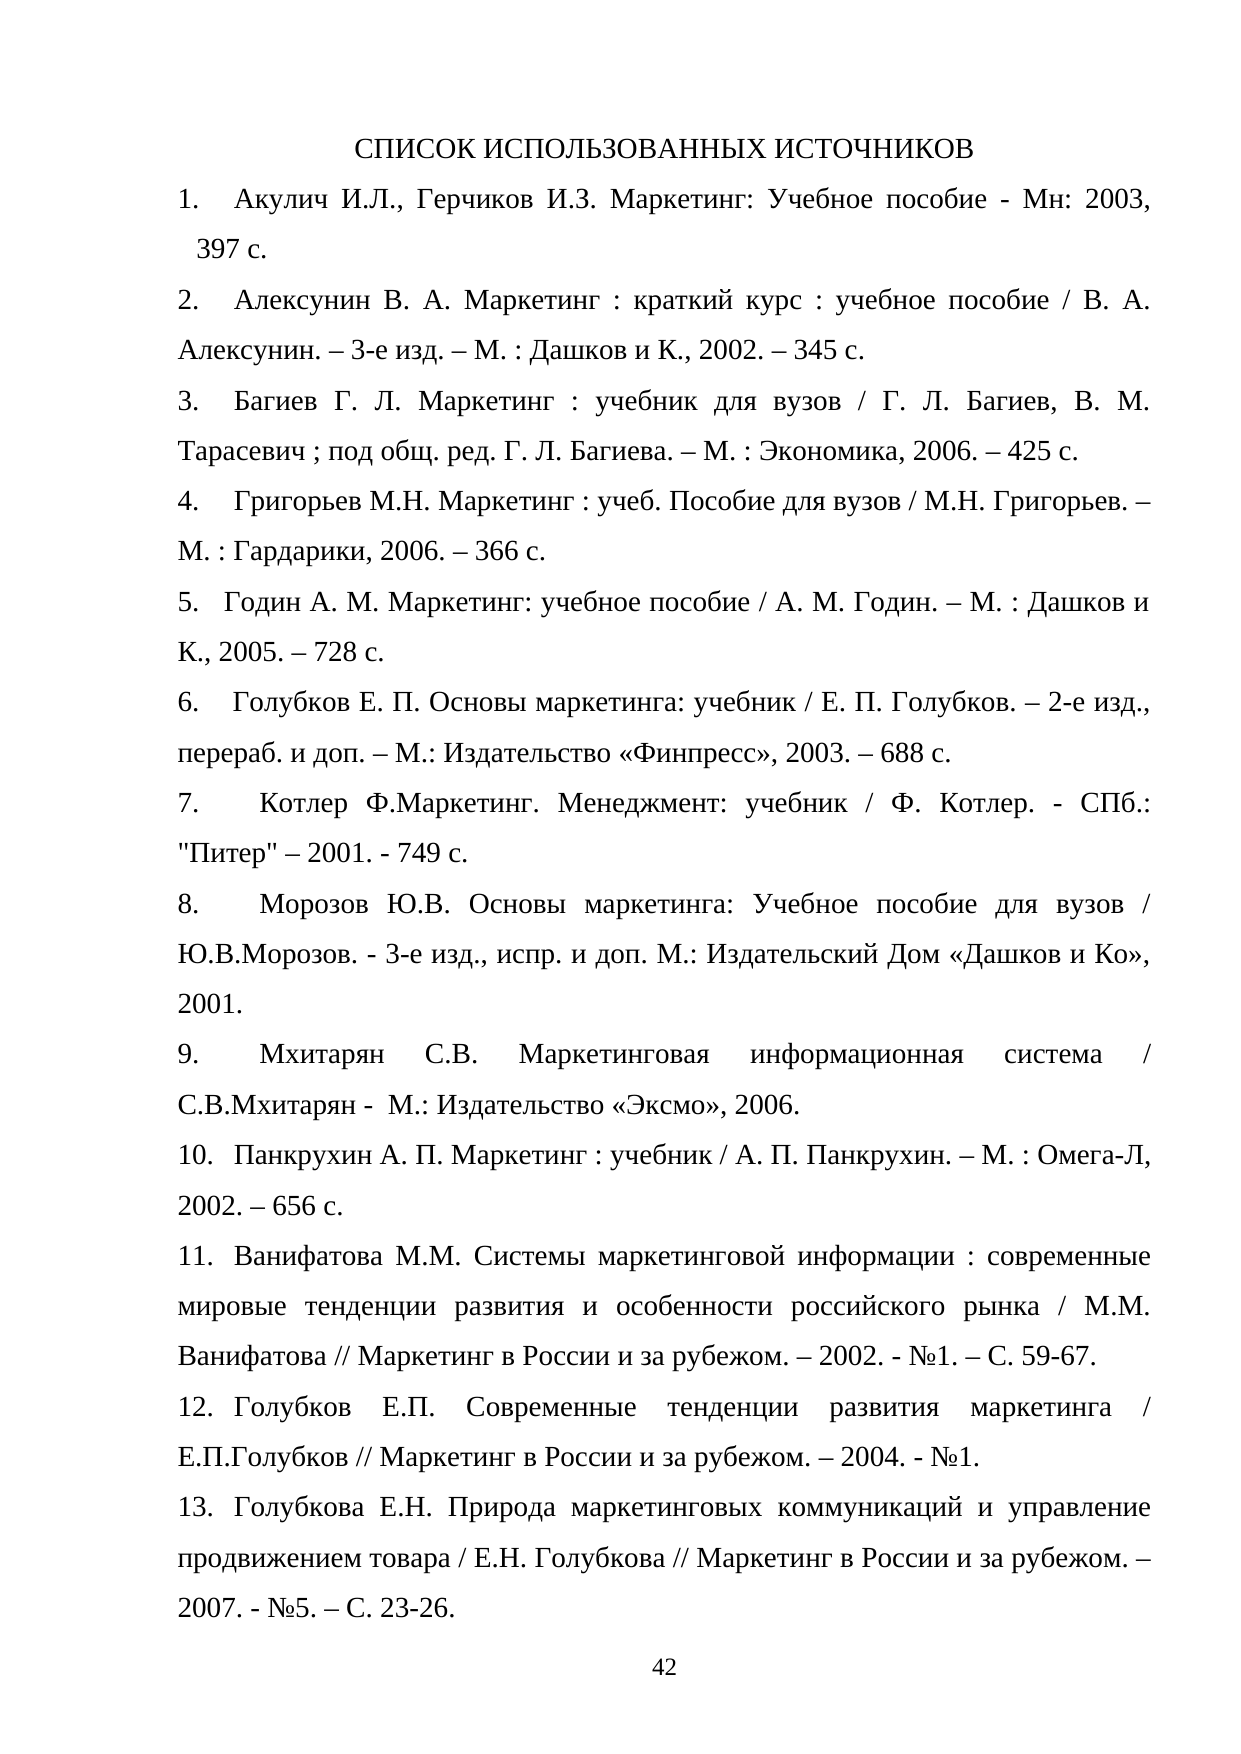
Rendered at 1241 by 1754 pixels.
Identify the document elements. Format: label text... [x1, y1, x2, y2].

list Панкрухин А. П. Маркетинг : учебник / А. П. Панкрухин. – М. : Омега-Л, 2002. – 656 с. [177, 1137, 1152, 1221]
text СПИСОК ИСПОЛЬЗОВАННЫХ ИСТОЧНИКОВ [177, 131, 1152, 164]
list Акулич И.Л., Герчиков И.З. Маркетинг: Учебное пособие - Мн: 2003, 397 с. [177, 181, 1152, 265]
list Голубков Е.П. Современные тенденции развития маркетинга / Е.П.Голубков // Маркетинг в России и за рубежом. – 2004. - №1. [177, 1389, 1152, 1473]
list Ванифатова М.М. Системы маркетинговой информации : современные мировые тенденции развития и особенности российского рынка / М.М. Ванифатова // Маркетинг в России и за рубежом. – 2002. - №1. – С. 59-67. [177, 1238, 1152, 1372]
list Мхитарян С.В. Маркетинговая информационная система / С.В.Мхитарян - М.: Издательство «Эксмо», 2006. [177, 1037, 1152, 1121]
list Голубков Е. П. Основы маркетинга: учебник / Е. П. Голубков. – 2-е изд., перераб. и доп. – М.: Издательство «Финпресс», 2003. – 688 с. [177, 684, 1152, 768]
list Годин А. М. Маркетинг: учебное пособие / А. М. Годин. – М. : Дашков и К., 2005. – 728 с. [177, 584, 1152, 668]
list Григорьев М.Н. Маркетинг : учеб. Пособие для вузов / М.Н. Григорьев. – М. : Гардарики, 2006. – 366 с. [177, 483, 1152, 567]
list Багиев Г. Л. Маркетинг : учебник для вузов / Г. Л. Багиев, В. М. Тарасевич ; под общ. ред. Г. Л. Багиева. – М. : Экономика, 2006. – 425 с. [177, 383, 1152, 466]
list Голубкова Е.Н. Природа маркетинговых коммуникаций и управление продвижением товара / Е.Н. Голубкова // Маркетинг в России и за рубежом. – 2007. - №5. – С. 23-26. [177, 1489, 1152, 1624]
list Алексунин В. А. Маркетинг : краткий курс : учебное пособие / В. А. Алексунин. – 3-е изд. – М. : Дашков и К., 2002. – 345 с. [177, 282, 1152, 366]
list Морозов Ю.В. Основы маркетинга: Учебное пособие для вузов / Ю.В.Морозов. - 3-е изд., испр. и доп. М.: Издательский Дом «Дашков и Ко», 2001. [177, 886, 1152, 1020]
list Котлер Ф.Маркетинг. Менеджмент: учебник / Ф. Котлер. - СПб.: "Питер" – 2001. - 749 с. [177, 785, 1152, 869]
